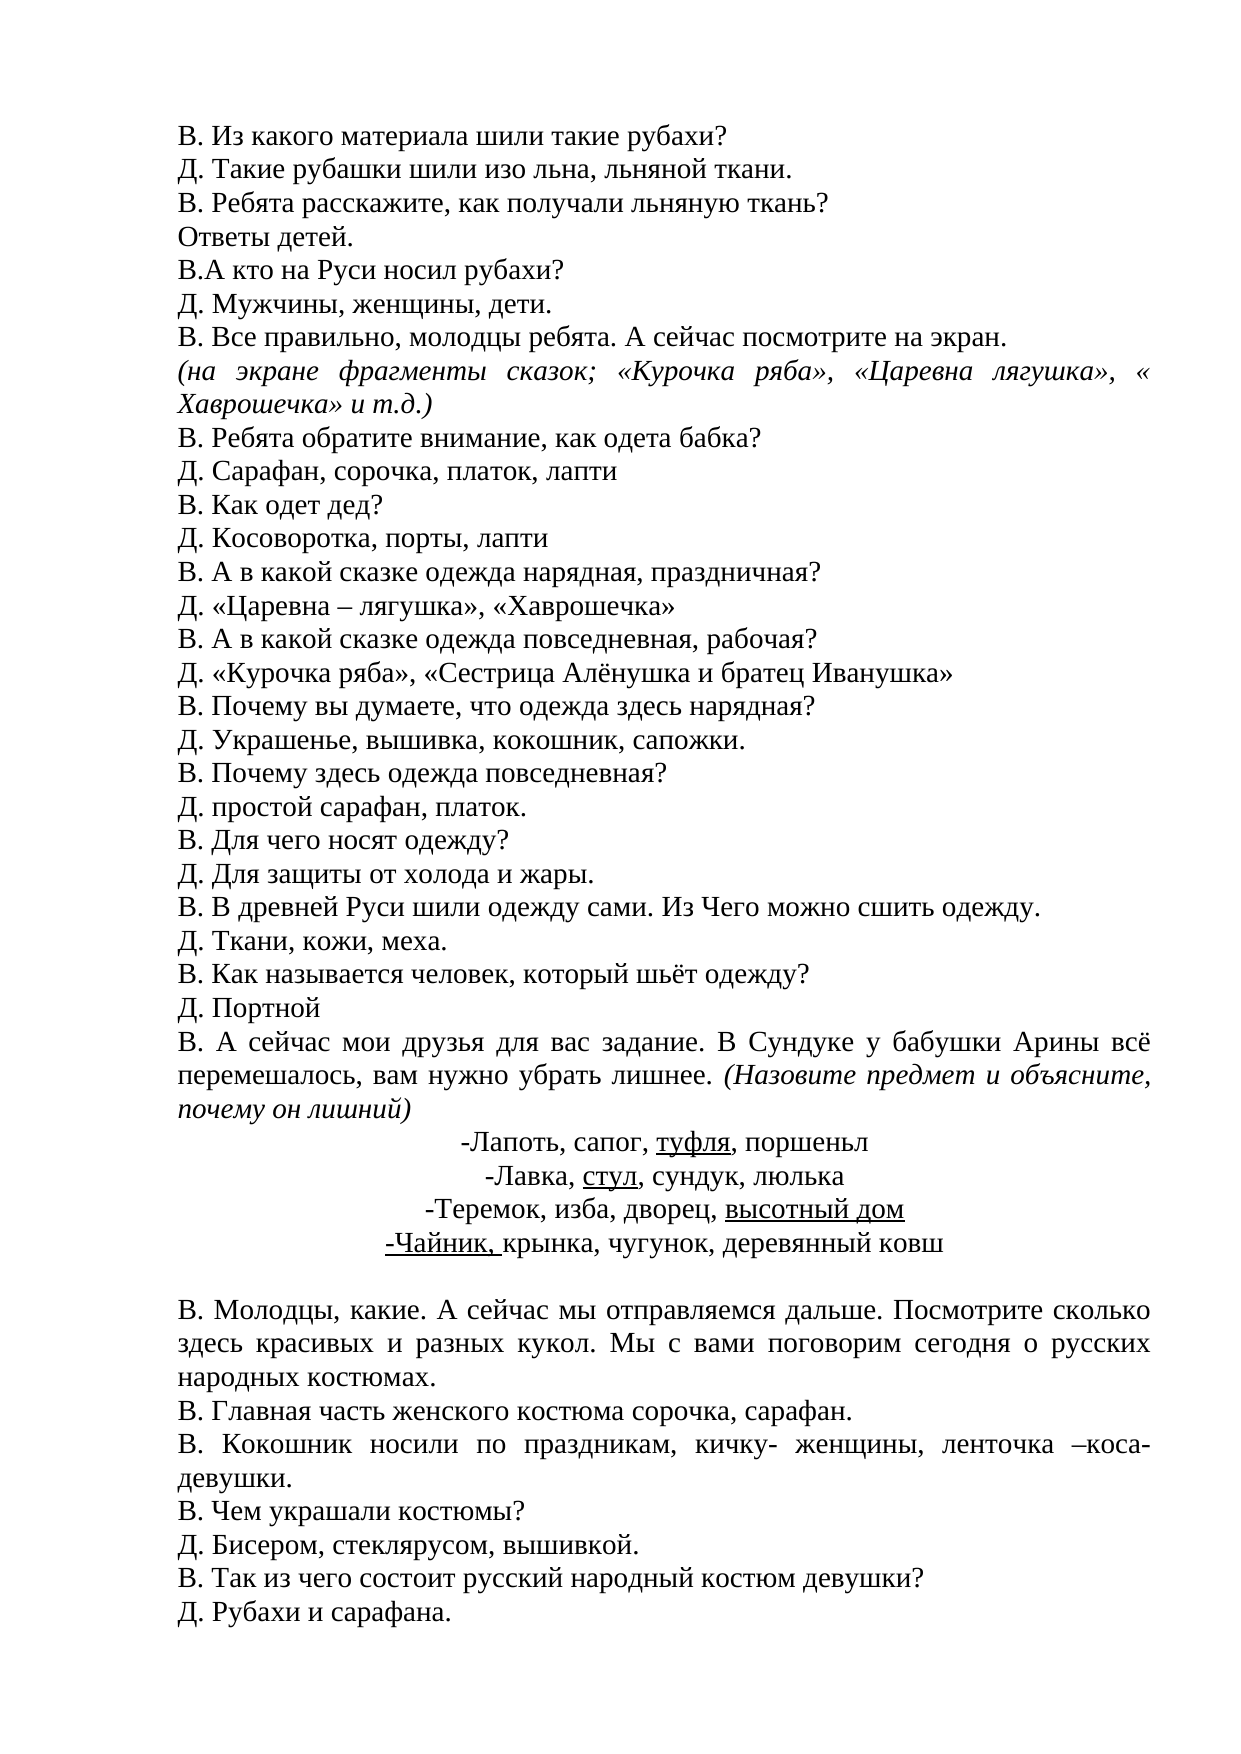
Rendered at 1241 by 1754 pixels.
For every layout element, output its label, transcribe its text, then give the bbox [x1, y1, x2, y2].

text (на экране фрагменты сказок; «Курочка ряба», «Царевна лягушка», « Хаврошечка» и т.д.) [177, 353, 1152, 420]
text Д. Украшенье, вышивка, кокошник, сапожки. [177, 722, 1152, 755]
text В. А в какой сказке одежда нарядная, праздничная? [177, 554, 1152, 588]
text В. Главная часть женского костюма сорочка, сарафан. [177, 1393, 1152, 1426]
text Д. Бисером, стеклярусом, вышивкой. [177, 1527, 1152, 1560]
text В. Как называется человек, который шьёт одежду? [177, 957, 1152, 990]
text В. Из какого материала шили такие рубахи? [177, 118, 1152, 152]
text В. Как одет дед? [177, 487, 1152, 521]
text Д. Мужчины, женщины, дети. [177, 286, 1152, 319]
text Д. Рубахи и сарафана. [177, 1594, 1152, 1627]
text -Лавка, стул, сундук, люлька [177, 1158, 1152, 1191]
text В. Почему здесь одежда повседневная? [177, 755, 1152, 789]
text В. А сейчас мои друзья для вас задание. В Сундуке у бабушки Арины всё перемешалось, вам нужно убрать лишнее. (Назовите предмет и объясните, почему он лишний) [177, 1024, 1152, 1124]
text -Чайник, крынка, чугунок, деревянный ковш [177, 1225, 1152, 1258]
text Д. Для защиты от холода и жары. [177, 856, 1152, 889]
text Д. Портной [177, 990, 1152, 1024]
text Д. «Курочка ряба», «Сестрица Алёнушка и братец Иванушка» [177, 655, 1152, 688]
text В. Молодцы, какие. А сейчас мы отправляемся дальше. Посмотрите сколько здесь красивых и разных кукол. Мы с вами поговорим сегодня о русских народных костюмах. [177, 1292, 1152, 1393]
text В. Ребята обратите внимание, как одета бабка? [177, 420, 1152, 453]
text В. Ребята расскажите, как получали льняную ткань? [177, 185, 1152, 219]
text В. Кокошник носили по праздникам, кичку- женщины, ленточка –коса- девушки. [177, 1426, 1152, 1493]
text Д. Такие рубашки шили изо льна, льняной ткани. [177, 152, 1152, 185]
text Д. простой сарафан, платок. [177, 789, 1152, 822]
text -Теремок, изба, дворец, высотный дом [177, 1191, 1152, 1225]
text Д. «Царевна – лягушка», «Хаврошечка» [177, 588, 1152, 621]
text Д. Косоворотка, порты, лапти [177, 521, 1152, 554]
text Д. Сарафан, сорочка, платок, лапти [177, 453, 1152, 487]
text В. В древней Руси шили одежду сами. Из Чего можно сшить одежду. [177, 889, 1152, 923]
text В. Все правильно, молодцы ребята. А сейчас посмотрите на экран. [177, 319, 1152, 353]
text В. Почему вы думаете, что одежда здесь нарядная? [177, 688, 1152, 722]
text Ответы детей. [177, 219, 1152, 252]
text В. Так из чего состоит русский народный костюм девушки? [177, 1560, 1152, 1594]
text В. Для чего носят одежду? [177, 822, 1152, 856]
text В. А в какой сказке одежда повседневная, рабочая? [177, 621, 1152, 655]
text В.А кто на Руси носил рубахи? [177, 252, 1152, 286]
text -Лапоть, сапог, туфля, поршеньл [177, 1124, 1152, 1158]
text Д. Ткани, кожи, меха. [177, 923, 1152, 957]
text В. Чем украшали костюмы? [177, 1493, 1152, 1527]
